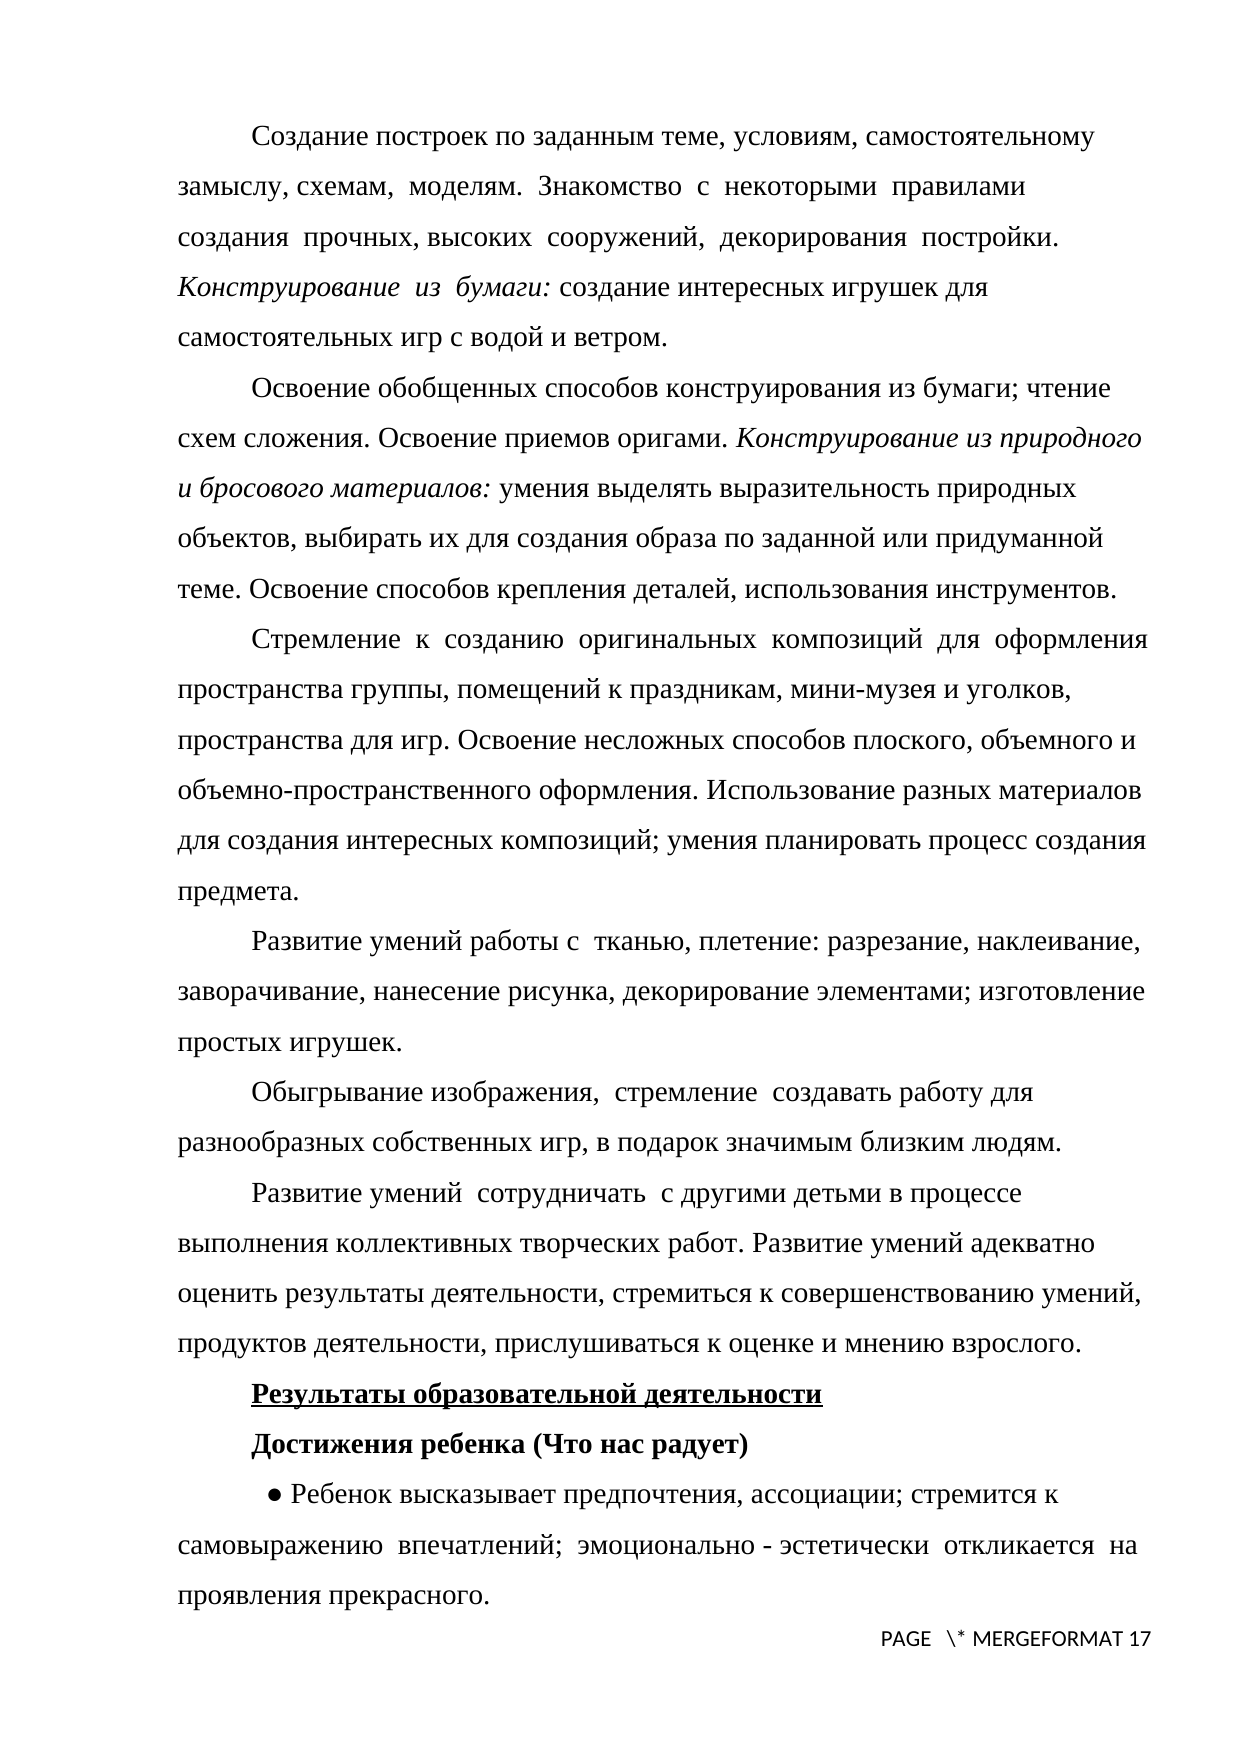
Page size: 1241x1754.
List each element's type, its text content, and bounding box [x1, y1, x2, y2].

text Обыгрывание изображения, стремление создавать работу для разнообразных собственных игр, в подарок значимым близким людям. [177, 1074, 1152, 1158]
text Достижения ребенка (Что нас радует) [177, 1426, 1152, 1460]
text ● Ребенок высказывает предпочтения, ассоциации; стремится к самовыражению впечатлений; эмоционально - эстетически откликается на проявления прекрасного. [177, 1477, 1152, 1611]
text Стремление к созданию оригинальных композиций для оформления пространства группы, помещений к праздникам, мини-музея и уголков, пространства для игр. Освоение несложных способов плоского, объемного и объемно-пространственного оформления. Использование разных материалов для создания интересных композиций; умения планировать процесс создания предмета. [177, 621, 1152, 906]
text Развитие умений сотрудничать с другими детьми в процессе выполнения коллективных творческих работ. Развитие умений адекватно оценить результаты деятельности, стремиться к совершенствованию умений, продуктов деятельности, прислушиваться к оценке и мнению взрослого. [177, 1175, 1152, 1359]
text Создание построек по заданным теме, условиям, самостоятельному замыслу, схемам, моделям. Знакомство с некоторыми правилами создания прочных, высоких сооружений, декорирования постройки. Конструирование из бумаги: создание интересных игрушек для самостоятельных игр с водой и ветром. [177, 118, 1152, 353]
text Развитие умений работы с тканью, плетение: разрезание, наклеивание, заворачивание, нанесение рисунка, декорирование элементами; изготовление простых игрушек. [177, 923, 1152, 1057]
text Результаты образовательной деятельности [177, 1376, 1152, 1409]
text Освоение обобщенных способов конструирования из бумаги; чтение схем сложения. Освоение приемов оригами. Конструирование из природного и бросового материалов: умения выделять выразительность природных объектов, выбирать их для создания образа по заданной или придуманной теме. Освоение способов крепления деталей, использования инструментов. [177, 370, 1152, 604]
